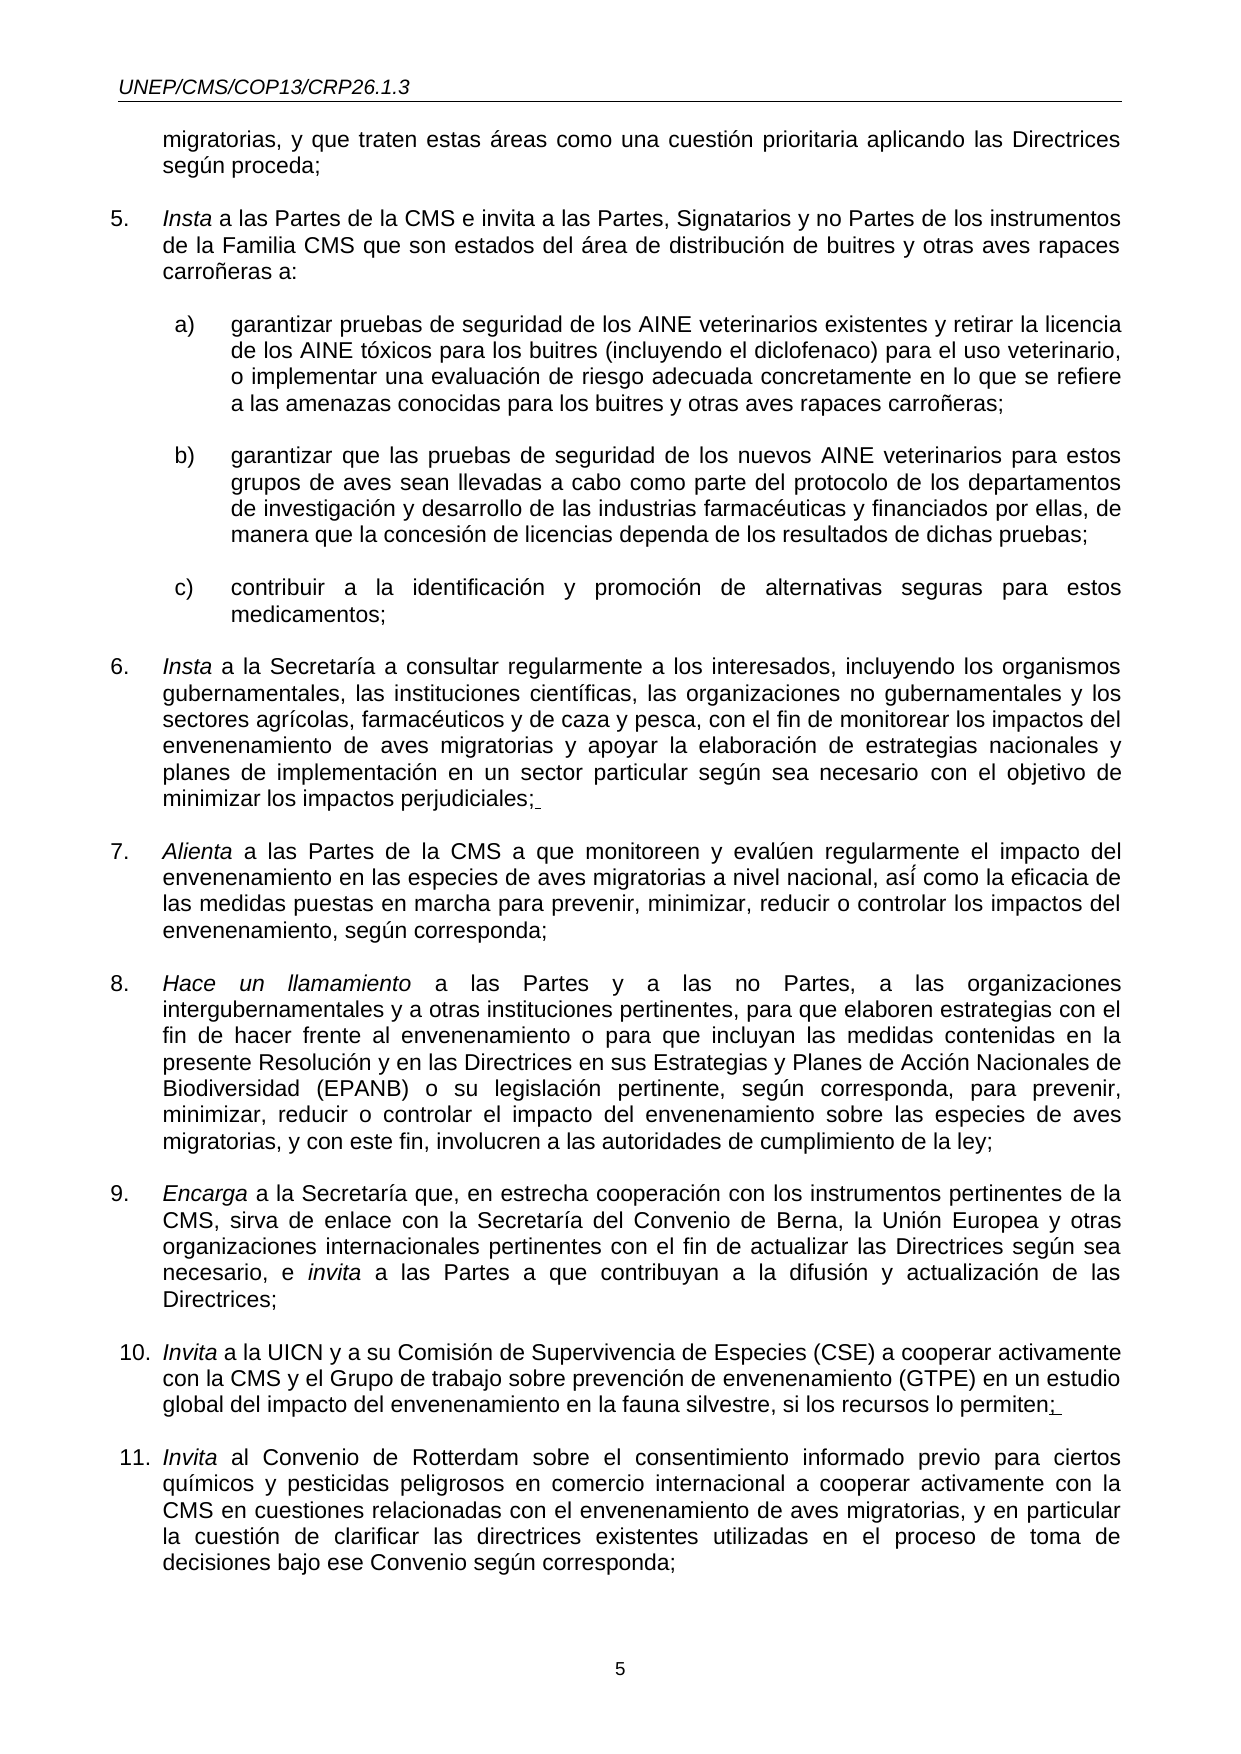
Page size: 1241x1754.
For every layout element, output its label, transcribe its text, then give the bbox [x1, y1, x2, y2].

list Insta a las Partes de la CMS e invita a las Partes, Signatarios y no Partes de los instrumentos de la Familia CMS que son estados del área de distribución de buitres y otras aves rapaces carroñeras a: [110, 205, 1122, 284]
list Invita al Convenio de Rotterdam sobre el consentimiento informado previo para ciertos químicos y pesticidas peligrosos en comercio internacional a cooperar activamente con la CMS en cuestiones relacionadas con el envenenamiento de aves migratorias, y en particular la cuestión de clarificar las directrices existentes utilizadas en el proceso de toma de decisiones bajo ese Convenio según corresponda; [119, 1444, 1122, 1576]
list Encarga a la Secretaría que, en estrecha cooperación con los instrumentos pertinentes de la CMS, sirva de enlace con la Secretaría del Convenio de Berna, la Unión Europea y otras organizaciones internacionales pertinentes con el fin de actualizar las Directrices según sea necesario, e invita a las Partes a que contribuyan a la difusión y actualización de las Directrices; [110, 1180, 1122, 1312]
list Alienta a las Partes de la CMS a que monitoreen y evalúen regularmente el impacto del envenenamiento en las especies de aves migratorias a nivel nacional, así́ como la eficacia de las medidas puestas en marcha para prevenir, minimizar, reducir o controlar los impactos del envenenamiento, según corresponda; [110, 838, 1122, 943]
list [110, 126, 1122, 179]
list Hace un llamamiento a las Partes y a las no Partes, a las organizaciones intergubernamentales y a otras instituciones pertinentes, para que elaboren estrategias con el fin de hacer frente al envenenamiento o para que incluyan las medidas contenidas en la presente Resolución y en las Directrices en sus Estrategias y Planes de Acción Nacionales de Biodiversidad (EPANB) o su legislación pertinente, según corresponda, para prevenir, minimizar, reducir o controlar el impacto del envenenamiento sobre las especies de aves migratorias, y con este fin, involucren a las autoridades de cumplimiento de la ley; [110, 969, 1122, 1154]
list Insta a la Secretaría a consultar regularmente a los interesados, incluyendo los organismos gubernamentales, las instituciones científicas, las organizaciones no gubernamentales y los sectores agrícolas, farmacéuticos y de caza y pesca, con el fin de monitorear los impactos del envenenamiento de aves migratorias y apoyar la elaboración de estrategias nacionales y planes de implementación en un sector particular según sea necesario con el objetivo de minimizar los impactos perjudiciales; [110, 653, 1122, 811]
list contribuir a la identificación y promoción de alternativas seguras para estos medicamentos; [174, 574, 1122, 627]
list Invita a la UICN y a su Comisión de Supervivencia de Especies (CSE) a cooperar activamente con la CMS y el Grupo de trabajo sobre prevención de envenenamiento (GTPE) en un estudio global del impacto del envenenamiento en la fauna silvestre, si los recursos lo permiten; [119, 1338, 1122, 1417]
list garantizar pruebas de seguridad de los AINE veterinarios existentes y retirar la licencia de los AINE tóxicos para los buitres (incluyendo el diclofenaco) para el uso veterinario, o implementar una evaluación de riesgo adecuada concretamente en lo que se refiere a las amenazas conocidas para los buitres y otras aves rapaces carroñeras; [174, 311, 1122, 416]
list garantizar que las pruebas de seguridad de los nuevos AINE veterinarios para estos grupos de aves sean llevadas a cabo como parte del protocolo de los departamentos de investigación y desarrollo de las industrias farmacéuticas y financiados por ellas, de manera que la concesión de licencias dependa de los resultados de dichas pruebas; [174, 442, 1122, 548]
